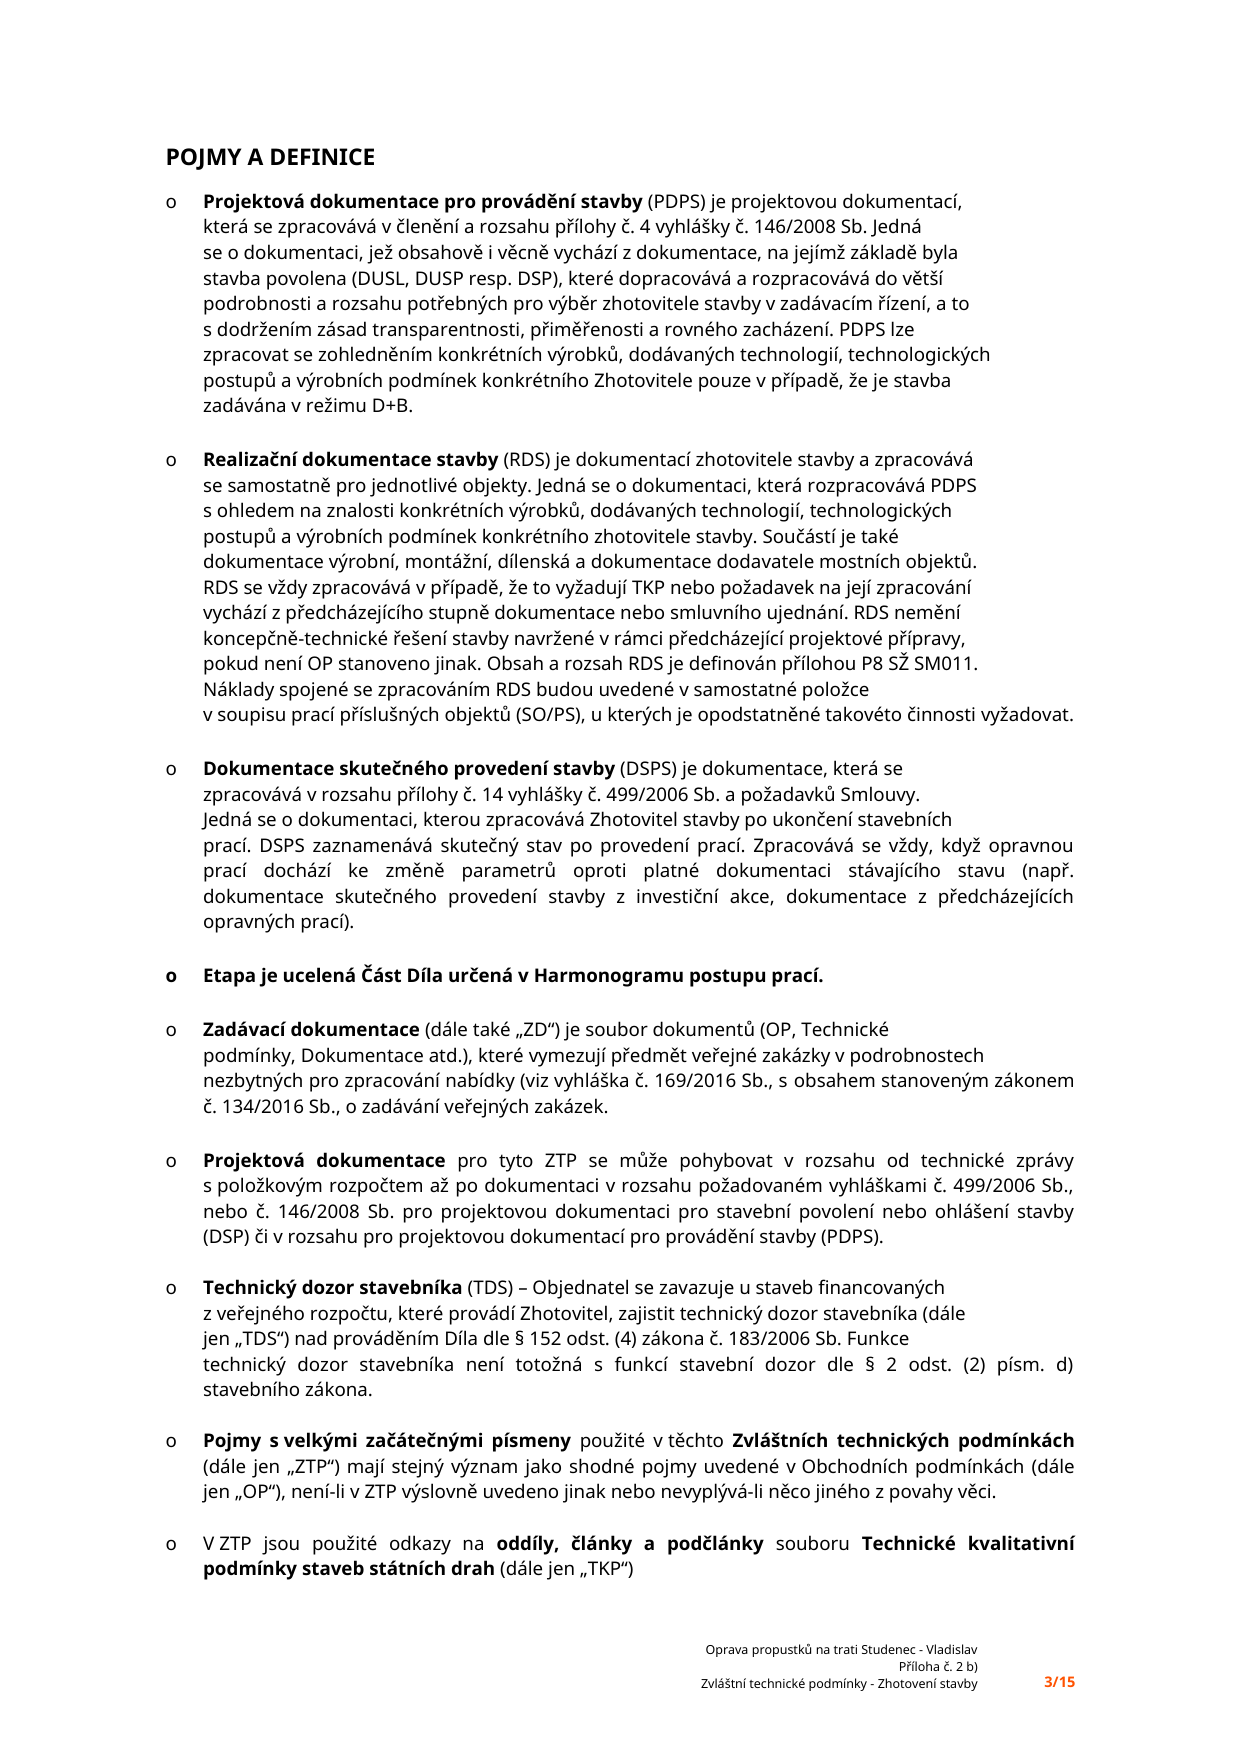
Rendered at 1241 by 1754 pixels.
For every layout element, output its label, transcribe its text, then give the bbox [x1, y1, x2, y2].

text technický dozor stavebníka není totožná s funkcí stavební dozor dle § 2 odst. (2) písm. d) stavebního zákona. [203, 1351, 1075, 1402]
text podmínky, Dokumentace atd.), které vymezují předmět veřejné zakázky v podrobnostech [203, 1042, 1075, 1068]
text Pojmy a definice [165, 141, 1075, 173]
text dokumentace výrobní, montážní, dílenská a dokumentace dodavatele mostních objektů. [203, 548, 1075, 574]
text Jedná se o dokumentaci, kterou zpracovává Zhotovitel stavby po ukončení stavebních [203, 807, 1075, 832]
list Pojmy s velkými začátečnými písmeny použité v těchto Zvláštních technických podmínkách (dále jen „ZTP“) mají stejný význam jako shodné pojmy uvedené v Obchodních podmínkách (dále jen „OP“), není-li v ZTP výslovně uvedeno jinak nebo nevyplývá-li něco jiného z povahy věci. [165, 1428, 1075, 1504]
text zpracovat se zohledněním konkrétních výrobků, dodávaných technologií, technologických [165, 341, 1075, 367]
list Zadávací dokumentace (dále také „ZD“) je soubor dokumentů (OP, Technické [165, 1017, 1075, 1042]
text zadávána v režimu D+B. [165, 392, 1075, 418]
list Projektová dokumentace pro provádění stavby (PDPS) je projektovou dokumentací, [165, 188, 1075, 214]
text s dodržením zásad transparentnosti, přiměřenosti a rovného zacházení. PDPS lze [165, 316, 1075, 341]
text vychází z předcházejícího stupně dokumentace nebo smluvního ujednání. RDS nemění [203, 599, 1075, 625]
text pokud není OP stanoveno jinak. Obsah a rozsah RDS je definován přílohou P8 SŽ SM011. [203, 651, 1075, 676]
list Realizační dokumentace stavby (RDS) je dokumentací zhotovitele stavby a zpracovává [165, 446, 1075, 472]
text nezbytných pro zpracování nabídky (viz vyhláška č. 169/2016 Sb., s obsahem stanoveným zákonem č. 134/2016 Sb., o zadávání veřejných zakázek. [203, 1068, 1075, 1119]
text RDS se vždy zpracovává v případě, že to vyžadují TKP nebo požadavek na její zpracování [203, 574, 1075, 599]
list Etapa je ucelená Část Díla určená v Harmonogramu postupu prací. [165, 963, 1075, 988]
text která se zpracovává v členění a rozsahu přílohy č. 4 vyhlášky č. 146/2008 Sb. Jedná [165, 214, 1075, 239]
text jen „TDS“) nad prováděním Díla dle § 152 odst. (4) zákona č. 183/2006 Sb. Funkce [203, 1326, 1075, 1351]
text postupů a výrobních podmínek konkrétního Zhotovitele pouze v případě, že je stavba [165, 367, 1075, 392]
list V ZTP jsou použité odkazy na oddíly, články a podčlánky souboru Technické kvalitativní podmínky staveb státních drah (dále jen „TKP“) [165, 1530, 1075, 1581]
list Dokumentace skutečného provedení stavby (DSPS) je dokumentace, která se [165, 756, 1075, 781]
text podrobnosti a rozsahu potřebných pro výběr zhotovitele stavby v zadávacím řízení, a to [165, 290, 1075, 316]
text s ohledem na znalosti konkrétních výrobků, dodávaných technologií, technologických [203, 497, 1075, 523]
text se samostatně pro jednotlivé objekty. Jedná se o dokumentaci, která rozpracovává PDPS [165, 472, 1075, 497]
text z veřejného rozpočtu, které provádí Zhotovitel, zajistit technický dozor stavebníka (dále [203, 1300, 1075, 1326]
text prací. DSPS zaznamenává skutečný stav po provedení prací. Zpracovává se vždy, když opravnou prací dochází ke změně parametrů oproti platné dokumentaci stávajícího stavu (např. dokumentace skutečného provedení stavby z investiční akce, dokumentace z předcházejících opravných prací). [203, 832, 1075, 934]
text postupů a výrobních podmínek konkrétního zhotovitele stavby. Součástí je také [203, 523, 1075, 548]
text se o dokumentaci, jež obsahově i věcně vychází z dokumentace, na jejímž základě byla [165, 239, 1075, 265]
text koncepčně-technické řešení stavby navržené v rámci předcházející projektové přípravy, [203, 625, 1075, 651]
text Náklady spojené se zpracováním RDS budou uvedené v samostatné položce [203, 676, 1075, 702]
text stavba povolena (DUSL, DUSP resp. DSP), které dopracovává a rozpracovává do větší [165, 265, 1075, 290]
text zpracovává v rozsahu přílohy č. 14 vyhlášky č. 499/2006 Sb. a požadavků Smlouvy. [203, 781, 1075, 807]
list Projektová dokumentace pro tyto ZTP se může pohybovat v rozsahu od technické zprávy s položkovým rozpočtem až po dokumentaci v rozsahu požadovaném vyhláškami č. 499/2006 Sb., nebo č. 146/2008 Sb. pro projektovou dokumentaci pro stavební povolení nebo ohlášení stavby (DSP) či v rozsahu pro projektovou dokumentací pro provádění stavby (PDPS). [165, 1147, 1075, 1249]
list Technický dozor stavebníka (TDS) – Objednatel se zavazuje u staveb financovaných [165, 1275, 1075, 1300]
text v soupisu prací příslušných objektů (SO/PS), u kterých je opodstatněné takovéto činnosti vyžadovat. [203, 702, 1075, 727]
